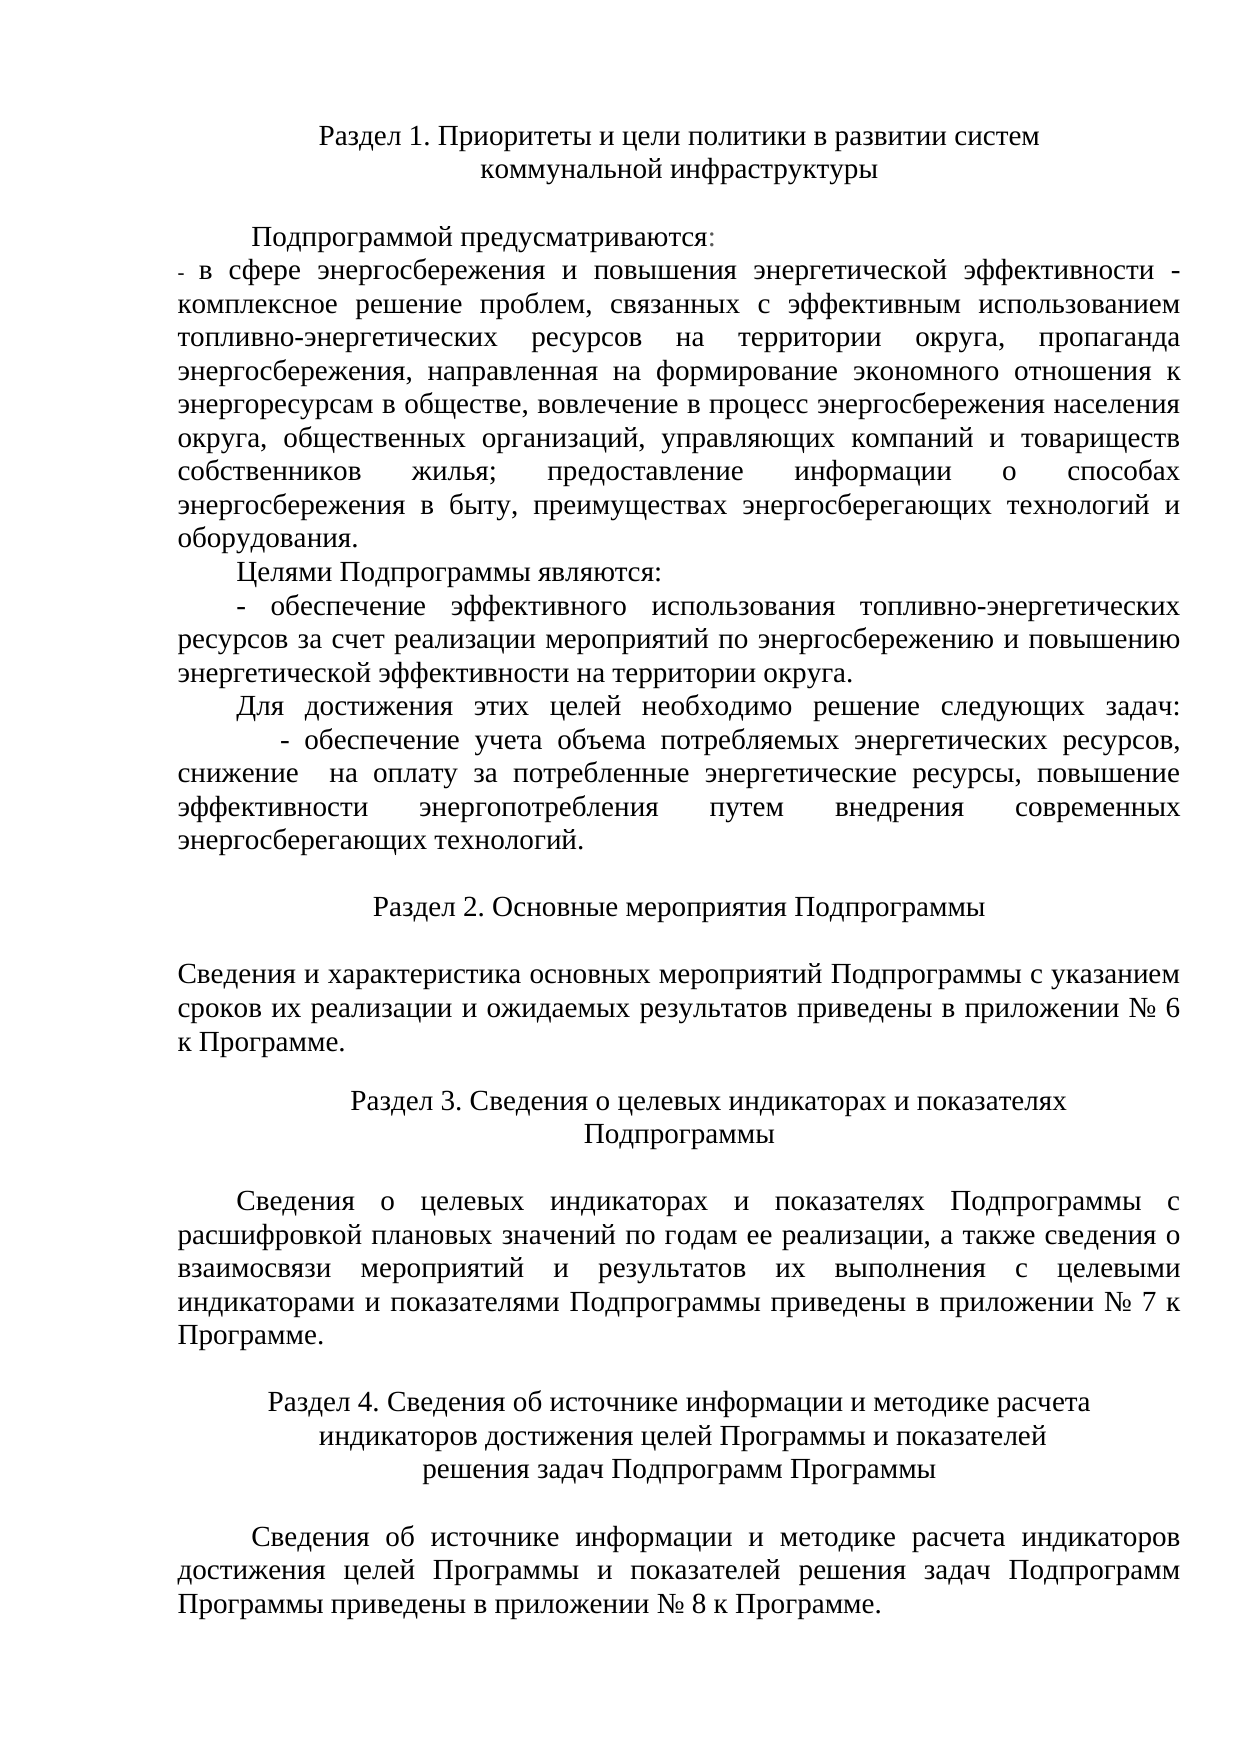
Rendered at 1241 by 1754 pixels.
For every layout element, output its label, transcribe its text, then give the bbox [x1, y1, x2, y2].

text Целями Подпрограммы являются: [177, 554, 1181, 588]
text - обеспечение эффективного использования топливно-энергетических ресурсов за счет реализации мероприятий по энергосбережению и повышению энергетической эффективности на территории округа. [177, 588, 1181, 688]
text Сведения и характеристика основных мероприятий Подпрограммы с указанием сроков их реализации и ожидаемых результатов приведены в приложении № 6 к Программе. [177, 957, 1181, 1057]
text Подпрограммы [177, 1116, 1181, 1150]
text - в сфере энергосбережения и повышения энергетической эффективности - комплексное решение проблем, связанных с эффективным использованием топливно-энергетических ресурсов на территории округа, пропаганда энергосбережения, направленная на формирование экономного отношения к энергоресурсам в обществе, вовлечение в процесс энергосбережения населения округа, общественных организаций, управляющих компаний и товариществ собственников жилья; предоставление информации о способах энергосбережения в быту, преимуществах энергосберегающих технологий и оборудования. [177, 252, 1181, 554]
text коммунальной инфраструктуры [177, 152, 1181, 185]
text Сведения о целевых индикаторах и показателях Подпрограммы с расшифровкой плановых значений по годам ее реализации, а также сведения о взаимосвязи мероприятий и результатов их выполнения с целевыми индикаторами и показателями Подпрограммы приведены в приложении № 7 к Программе. [177, 1183, 1181, 1351]
text Подпрограммой предусматриваются: [177, 219, 1181, 252]
text Для достижения этих целей необходимо решение следующих задач: - обеспечение учета объема потребляемых энергетических ресурсов, снижение на оплату за потребленные энергетические ресурсы, повышение эффективности энергопотребления путем внедрения современных энергосберегающих технологий. [177, 688, 1181, 856]
text индикаторов достижения целей Программы и показателей [177, 1418, 1181, 1452]
text Раздел 2. Основные мероприятия Подпрограммы [177, 889, 1181, 923]
text Сведения об источнике информации и методике расчета индикаторов достижения целей Программы и показателей решения задач Подпрограмм Программы приведены в приложении № 8 к Программе. [177, 1519, 1181, 1619]
text решения задач Подпрограмм Программы [177, 1452, 1181, 1485]
text Раздел 1. Приоритеты и цели политики в развитии систем [177, 118, 1181, 152]
text Раздел 3. Сведения о целевых индикаторах и показателях [177, 1083, 1181, 1116]
text Раздел 4. Сведения об источнике информации и методике расчета [177, 1384, 1181, 1418]
